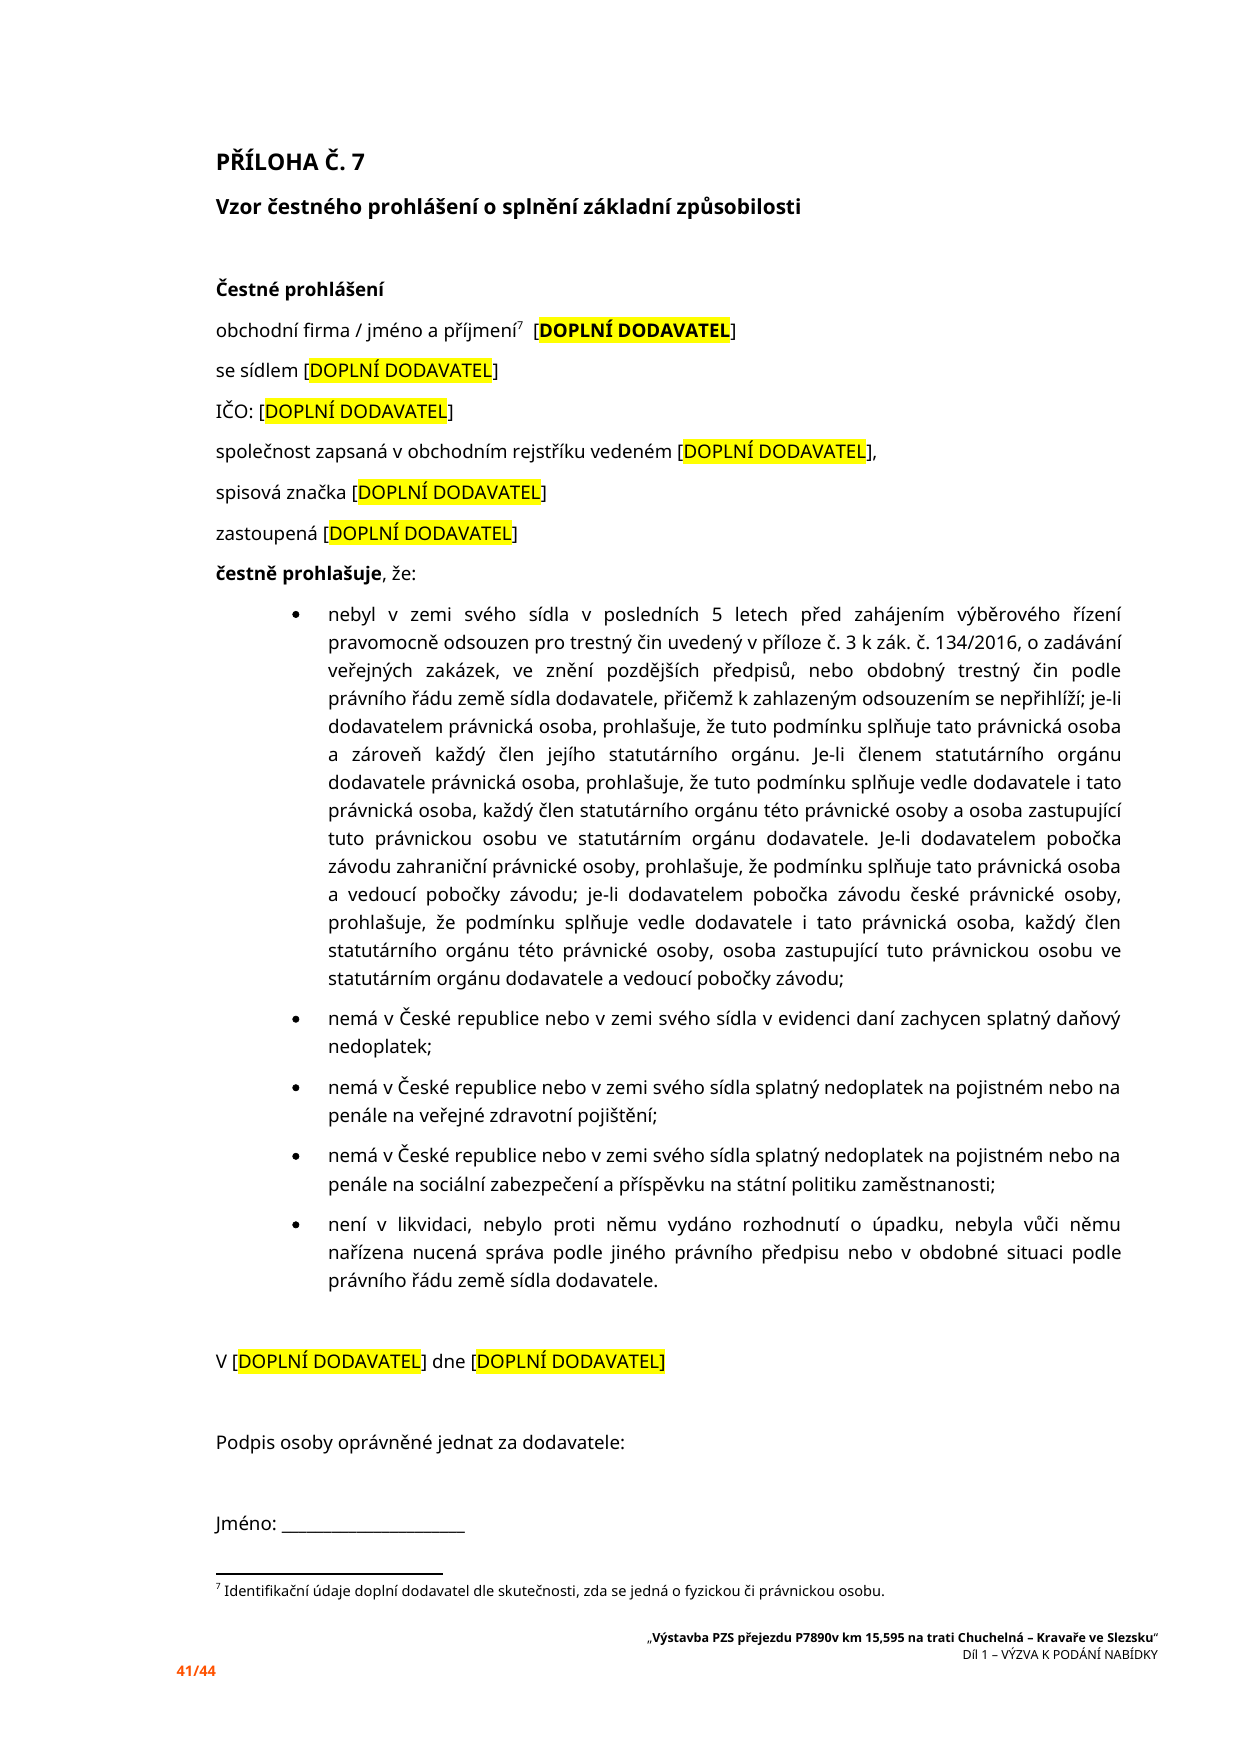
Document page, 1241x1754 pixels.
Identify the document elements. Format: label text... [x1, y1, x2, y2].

text spisová značka [DOPLNÍ DODAVATEL] [216, 479, 358, 505]
text se sídlem [DOPLNÍ DODAVATEL] [216, 358, 309, 383]
text nebyl v zemi svého sídla v posledních 5 letech před zahájením výběrového řízení pravomocně odsouzen pro trestný čin uvedený v příloze č. 3 k zák. č. 134/2016, o zadávání veřejných zakázek, ve znění pozdějších předpisů, nebo obdobný trestný čin podle právního řádu země sídla dodavatele, přičemž k zahlazeným odsouzením se nepřihlíží; je-li dodavatelem právnická osoba, prohlašuje, že tuto podmínku splňuje tato právnická osoba a zároveň každý člen jejího statutárního orgánu. Je-li členem statutárního orgánu dodavatele právnická osoba, prohlašuje, že tuto podmínku splňuje vedle dodavatele i tato právnická osoba, každý člen statutárního orgánu této právnické osoby a osoba zastupující tuto právnickou osobu ve statutárním orgánu dodavatele. Je-li dodavatelem pobočka závodu zahraniční právnické osoby, prohlašuje, že podmínku splňuje tato právnická osoba a vedoucí pobočky závodu; je-li dodavatelem pobočka závodu české právnické osoby, prohlašuje, že podmínku splňuje vedle dodavatele i tato právnická osoba, každý člen statutárního orgánu této právnické osoby, osoba zastupující tuto právnickou osobu ve statutárním orgánu dodavatele a vedoucí pobočky závodu; [292, 601, 1122, 991]
text společnost zapsaná v obchodním rejstříku vedeném [DOPLNÍ DODAVATEL], [866, 439, 1122, 464]
text není v likvidaci, nebylo proti němu vydáno rozhodnutí o úpadku, nebyla vůči němu nařízena nucená správa podle jiného právního předpisu nebo v obdobné situaci podle právního řádu země sídla dodavatele. [292, 1211, 1122, 1293]
text se sídlem [DOPLNÍ DODAVATEL] [492, 358, 1122, 383]
text obchodní firma / jméno a příjmení [DOPLNÍ DODAVATEL] [730, 317, 1122, 343]
text IČO: [DOPLNÍ DODAVATEL] [447, 398, 1122, 424]
text Jméno: ______________________ [216, 1511, 1122, 1536]
text Podpis osoby oprávněné jednat za dodavatele: [216, 1429, 1122, 1455]
text zastoupená [DOPLNÍ DODAVATEL] [216, 520, 329, 545]
text nemá v České republice nebo v zemi svého sídla v evidenci daní zachycen splatný daňový nedoplatek; [292, 1006, 1122, 1059]
text čestně prohlašuje, že: [216, 560, 1122, 586]
text spisová značka [DOPLNÍ DODAVATEL] [541, 479, 1122, 505]
text obchodní firma / jméno a příjmení [DOPLNÍ DODAVATEL] [216, 317, 539, 343]
text V [DOPLNÍ DODAVATEL] dne [DOPLNÍ DODAVATEL] [216, 1348, 1122, 1374]
text nemá v České republice nebo v zemi svého sídla splatný nedoplatek na pojistném nebo na penále na sociální zabezpečení a příspěvku na státní politiku zaměstnanosti; [292, 1143, 1122, 1196]
text společnost zapsaná v obchodním rejstříku vedeném [DOPLNÍ DODAVATEL], [216, 439, 683, 464]
text Čestné prohlášení [216, 277, 1122, 302]
text Příloha č. 7 [216, 146, 1122, 177]
text nemá v České republice nebo v zemi svého sídla splatný nedoplatek na pojistném nebo na penále na veřejné zdravotní pojištění; [292, 1074, 1122, 1128]
text zastoupená [DOPLNÍ DODAVATEL] [512, 520, 1122, 545]
text Vzor čestného prohlášení o splnění základní způsobilosti [216, 192, 1122, 221]
